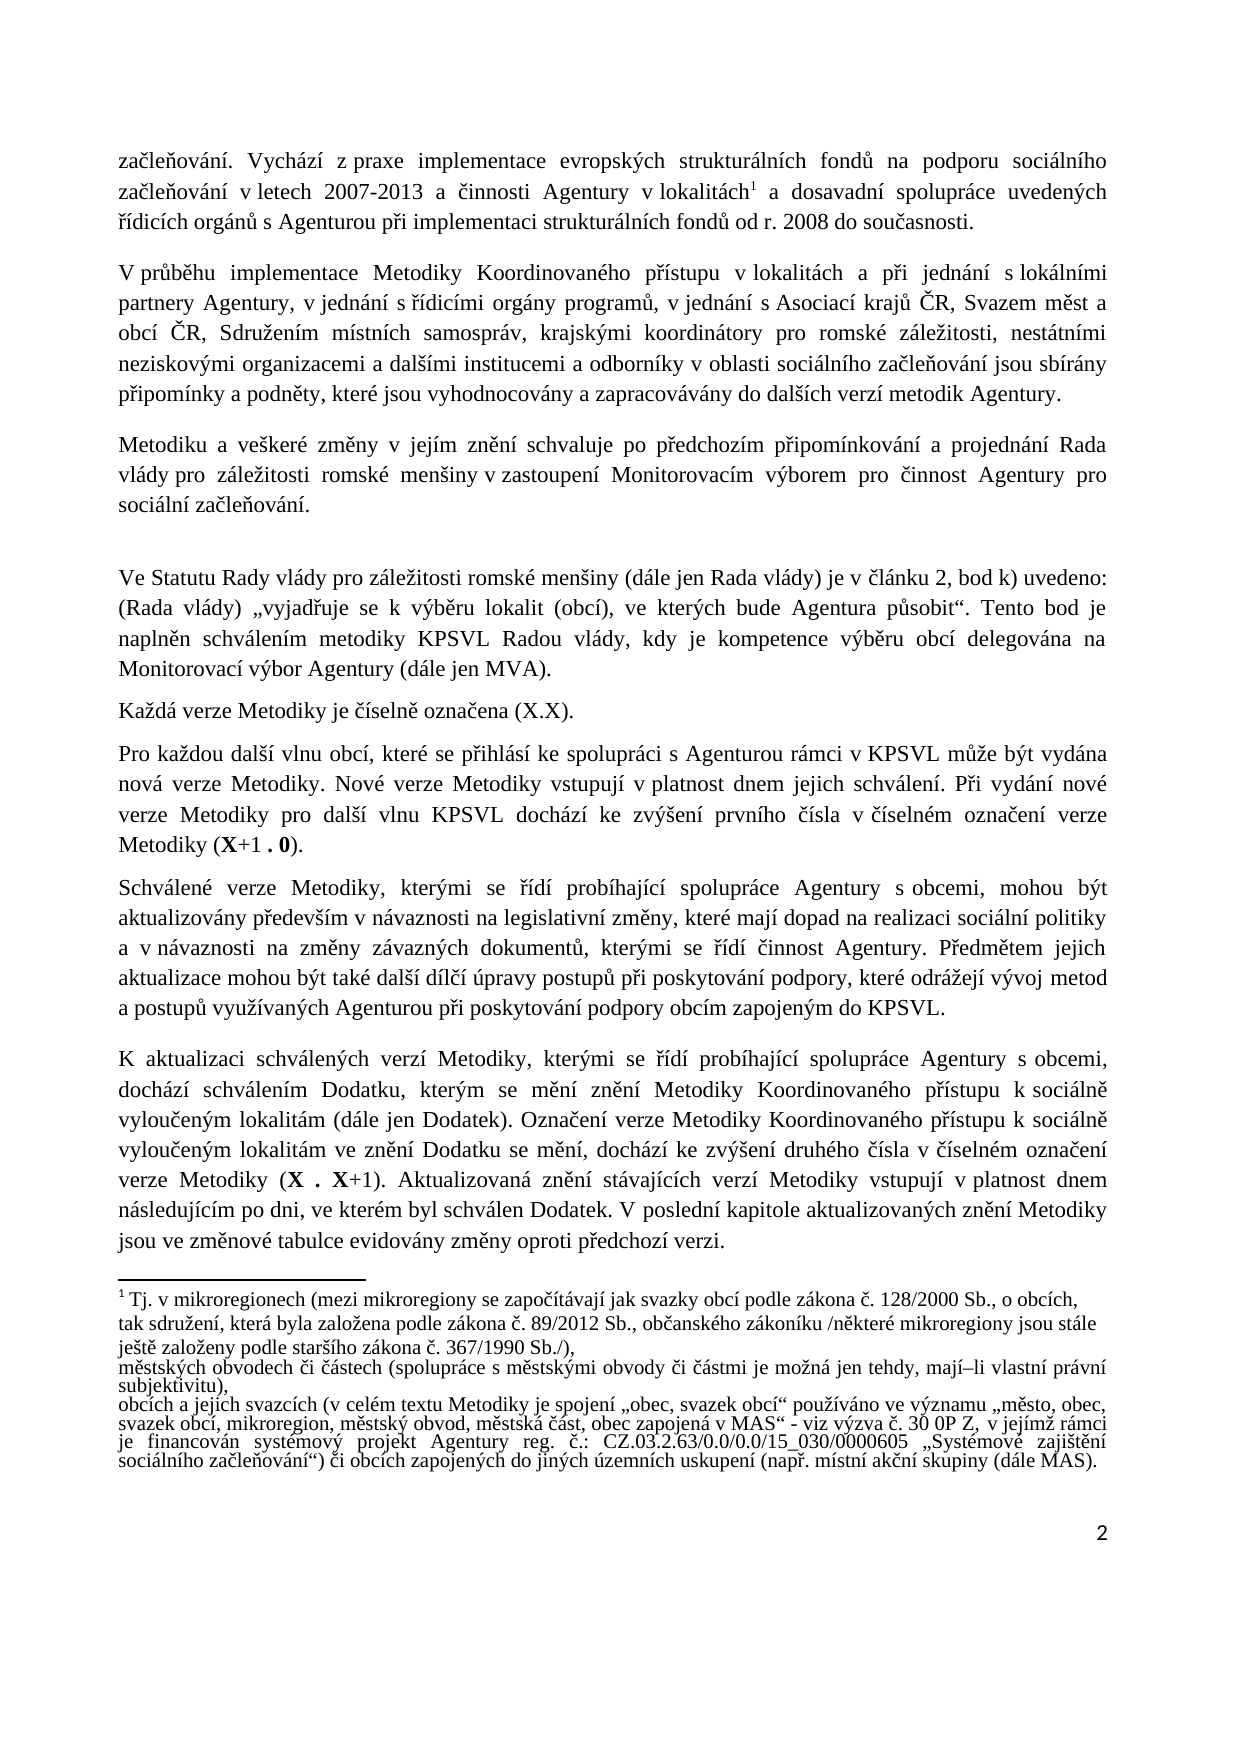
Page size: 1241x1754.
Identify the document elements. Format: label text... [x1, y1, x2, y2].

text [118, 148, 1107, 234]
text K aktualizaci schválených verzí Metodiky, kterými se řídí probíhající spolupráce Agentury s obcemi, dochází schválením Dodatku, kterým se mění znění Metodiky Koordinovaného přístupu k sociálně vyloučeným lokalitám (dále jen Dodatek). Označení verze Metodiky Koordinovaného přístupu k sociálně vyloučeným lokalitám ve znění Dodatku se mění, dochází ke zvýšení druhého čísla v číselném označení verze Metodiky (X . X+1). Aktualizovaná znění stávajících verzí Metodiky vstupují v platnost dnem následujícím po dni, ve kterém byl schválen Dodatek. V poslední kapitole aktualizovaných znění Metodiky jsou ve změnové tabulce evidovány změny oproti předchozí verzi. [118, 1046, 1107, 1253]
text Každá verze Metodiky je číselně označena (X.X). [118, 698, 1107, 724]
text V průběhu implementace Metodiky Koordinovaného přístupu v lokalitách a při jednání s lokálními partnery Agentury, v jednání s řídicími orgány programů, v jednání s Asociací krajů ČR, Svazem měst a obcí ČR, Sdružením místních samospráv, krajskými koordinátory pro romské záležitosti, nestátními neziskovými organizacemi a dalšími institucemi a odborníky v oblasti sociálního začleňování jsou sbírány připomínky a podněty, které jsou vyhodnocovány a zapracovávány do dalších verzí metodik Agentury. [118, 259, 1107, 406]
text Schválené verze Metodiky, kterými se řídí probíhající spolupráce Agentury s obcemi, mohou být aktualizovány především v návaznosti na legislativní změny, které mají dopad na realizaci sociální politiky a v návaznosti na změny závazných dokumentů, kterými se řídí činnost Agentury. Předmětem jejich aktualizace mohou být také další dílčí úpravy postupů při poskytování podpory, které odrážejí vývoj metod a postupů využívaných Agenturou při poskytování podpory obcím zapojeným do KPSVL. [118, 874, 1107, 1021]
list Metodiku a veškeré změny v jejím znění schvaluje po předchozím připomínkování a projednání Rada vlády pro záležitosti romské menšiny v zastoupení Monitorovacím výborem pro činnost Agentury pro sociální začleňování. [118, 431, 1107, 518]
text Ve Statutu Rady vlády pro záležitosti romské menšiny (dále jen Rada vlády) je v článku 2, bod k) uvedeno: (Rada vlády) „vyjadřuje se k výběru lokalit (obcí), ve kterých bude Agentura působit“. Tento bod je naplněn schválením metodiky KPSVL Radou vlády, kdy je kompetence výběru obcí delegována na Monitorovací výbor Agentury (dále jen MVA). [118, 564, 1107, 681]
text Pro každou další vlnu obcí, které se přihlásí ke spolupráci s Agenturou rámci v KPSVL může být vydána nová verze Metodiky. Nové verze Metodiky vstupují v platnost dnem jejich schválení. Při vydání nové verze Metodiky pro další vlnu KPSVL dochází ke zvýšení prvního čísla v číselném označení verze Metodiky (X+1 . 0). [118, 740, 1107, 857]
